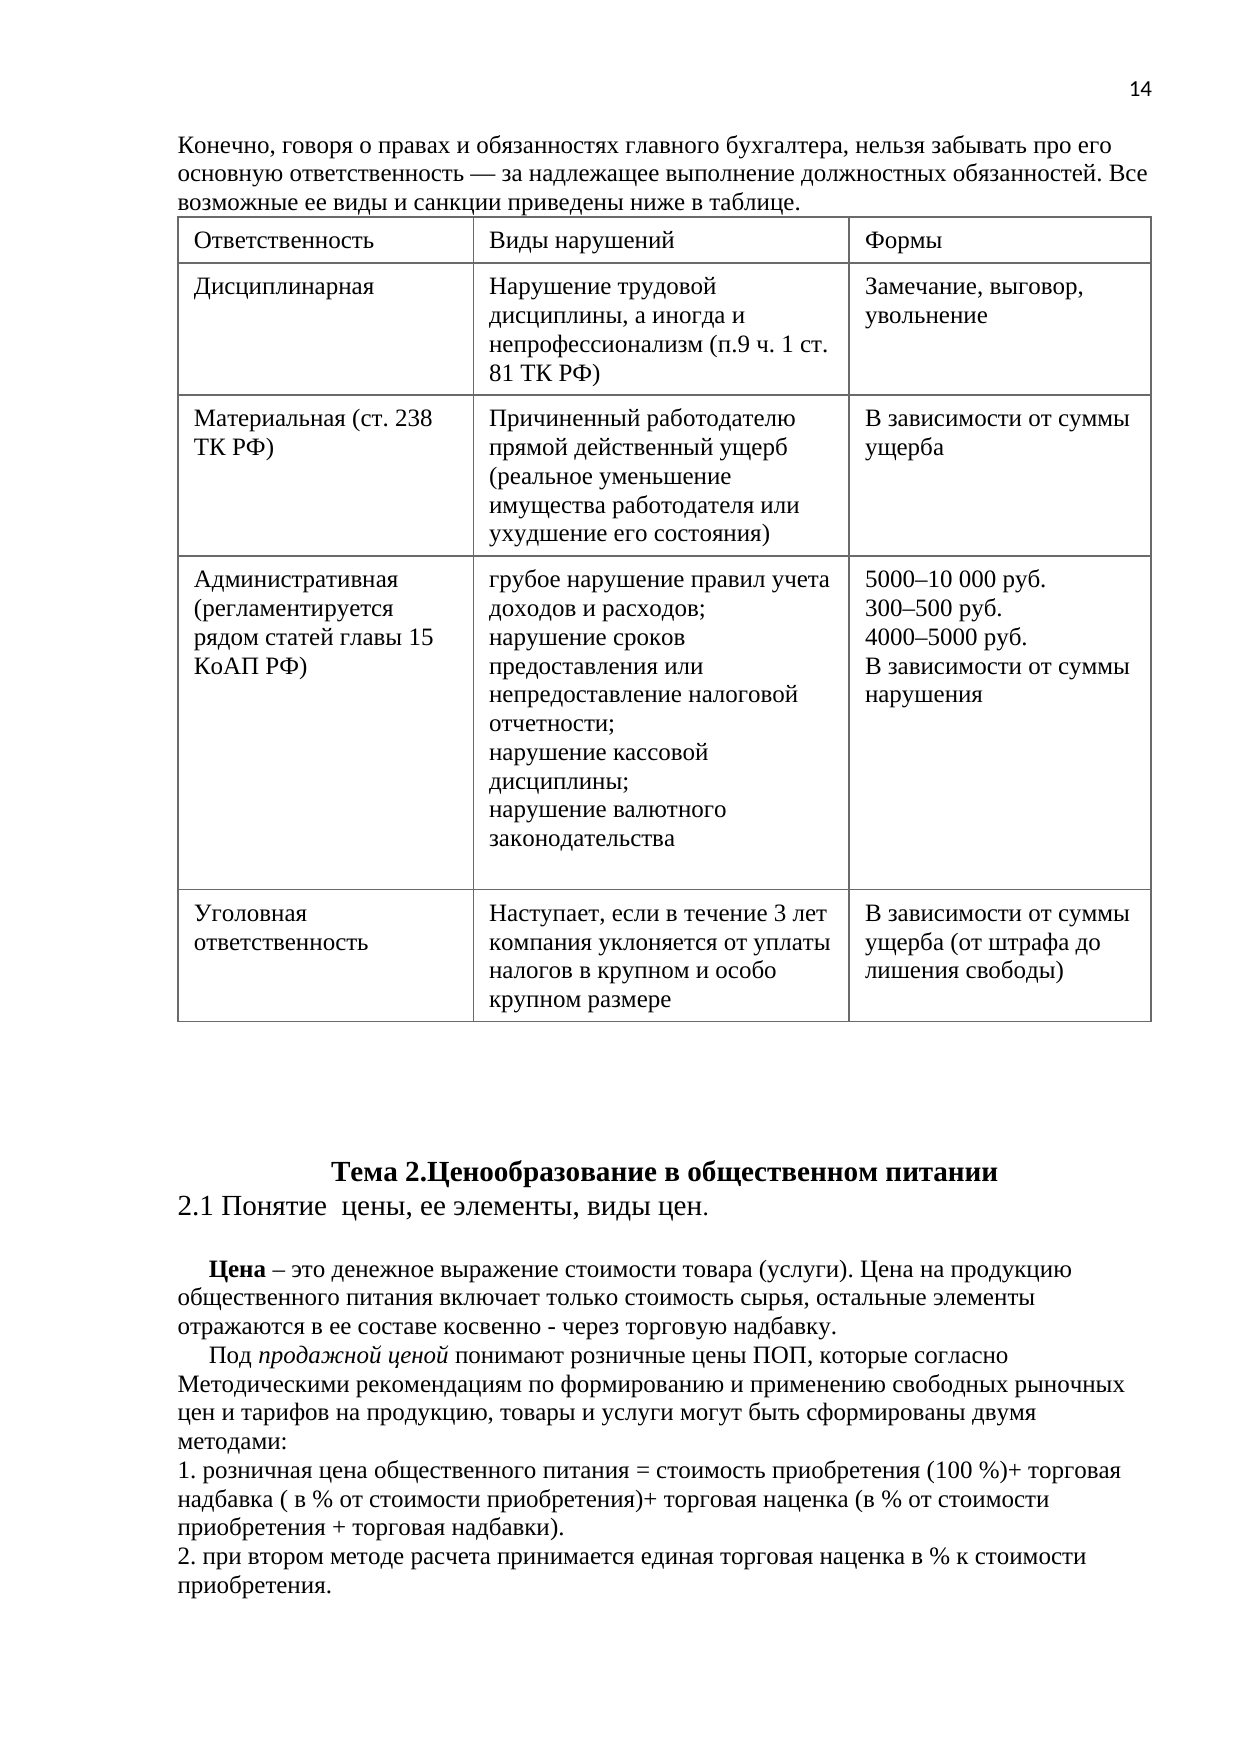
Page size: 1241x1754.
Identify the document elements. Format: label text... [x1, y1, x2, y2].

text 1. розничная цена общественного питания = стоимость приобретения (100 %)+ торговая надбавка ( в % от стоимости приобретения)+ торговая наценка (в % от стоимости приобретения + торговая надбавки). [177, 1455, 1152, 1541]
text 2. при втором методе расчета принимается единая торговая наценка в % к стоимости приобретения. [177, 1541, 1152, 1599]
text Цена – это денежное выражение стоимости товара (услуги). Цена на продукцию общественного питания включает только стоимость сырья, остальные элементы отражаются в ее составе косвенно - через торговую надбавку. [177, 1254, 1152, 1340]
text Конечно, говоря о правах и обязанностях главного бухгалтера, нельзя забывать про его основную ответственность — за надлежащее выполнение должностных обязанностей. Все возможные ее виды и санкции приведены ниже в таблице. [177, 130, 1152, 216]
table_cell Причиненный работодателю прямой действенный ущерб (реальное уменьшение имущества работодателя или ухудшение его состояния) [474, 396, 848, 555]
table_cell Уголовная ответственность [179, 890, 473, 1021]
table_cell В зависимости от суммы ущерба [850, 396, 1150, 555]
table_cell В зависимости от суммы ущерба (от штрафа до лишения свободы) [850, 890, 1150, 1021]
table_cell грубое нарушение правил учета доходов и расходов; нарушение сроков предоставления или непредоставление налоговой отчетности; нарушение кассовой дисциплины; нарушение валютного законодательства [474, 557, 848, 888]
table_header Формы [850, 218, 1150, 262]
text Под продажной ценой понимают розничные цены ПОП, которые согласно Методическими рекомендациям по формированию и применению свободных рыночных цен и тарифов на продукцию, товары и услуги могут быть сформированы двумя методами: [177, 1340, 1152, 1455]
table_cell Замечание, выговор, увольнение [850, 264, 1150, 394]
table_cell Дисциплинарная [179, 264, 473, 394]
table_header Виды нарушений [474, 218, 848, 262]
text 2.1 Понятие цены, ее элементы, виды цен. [177, 1188, 1152, 1221]
table_cell 5000–10 000 руб. 300–500 руб. 4000–5000 руб. В зависимости от суммы нарушения [850, 557, 1150, 888]
table_cell Материальная (ст. 238 ТК РФ) [179, 396, 473, 555]
text Тема 2.Ценообразование в общественном питании [177, 1154, 1152, 1188]
table_cell Нарушение трудовой дисциплины, а иногда и непрофессионализм (п.9 ч. 1 ст. 81 ТК РФ) [474, 264, 848, 394]
table_header Ответственность [179, 218, 473, 262]
table_cell Наступает, если в течение 3 лет компания уклоняется от уплаты налогов в крупном и особо крупном размере [474, 890, 848, 1021]
table_cell Административная (регламентируется рядом статей главы 15 КоАП РФ) [179, 557, 473, 888]
